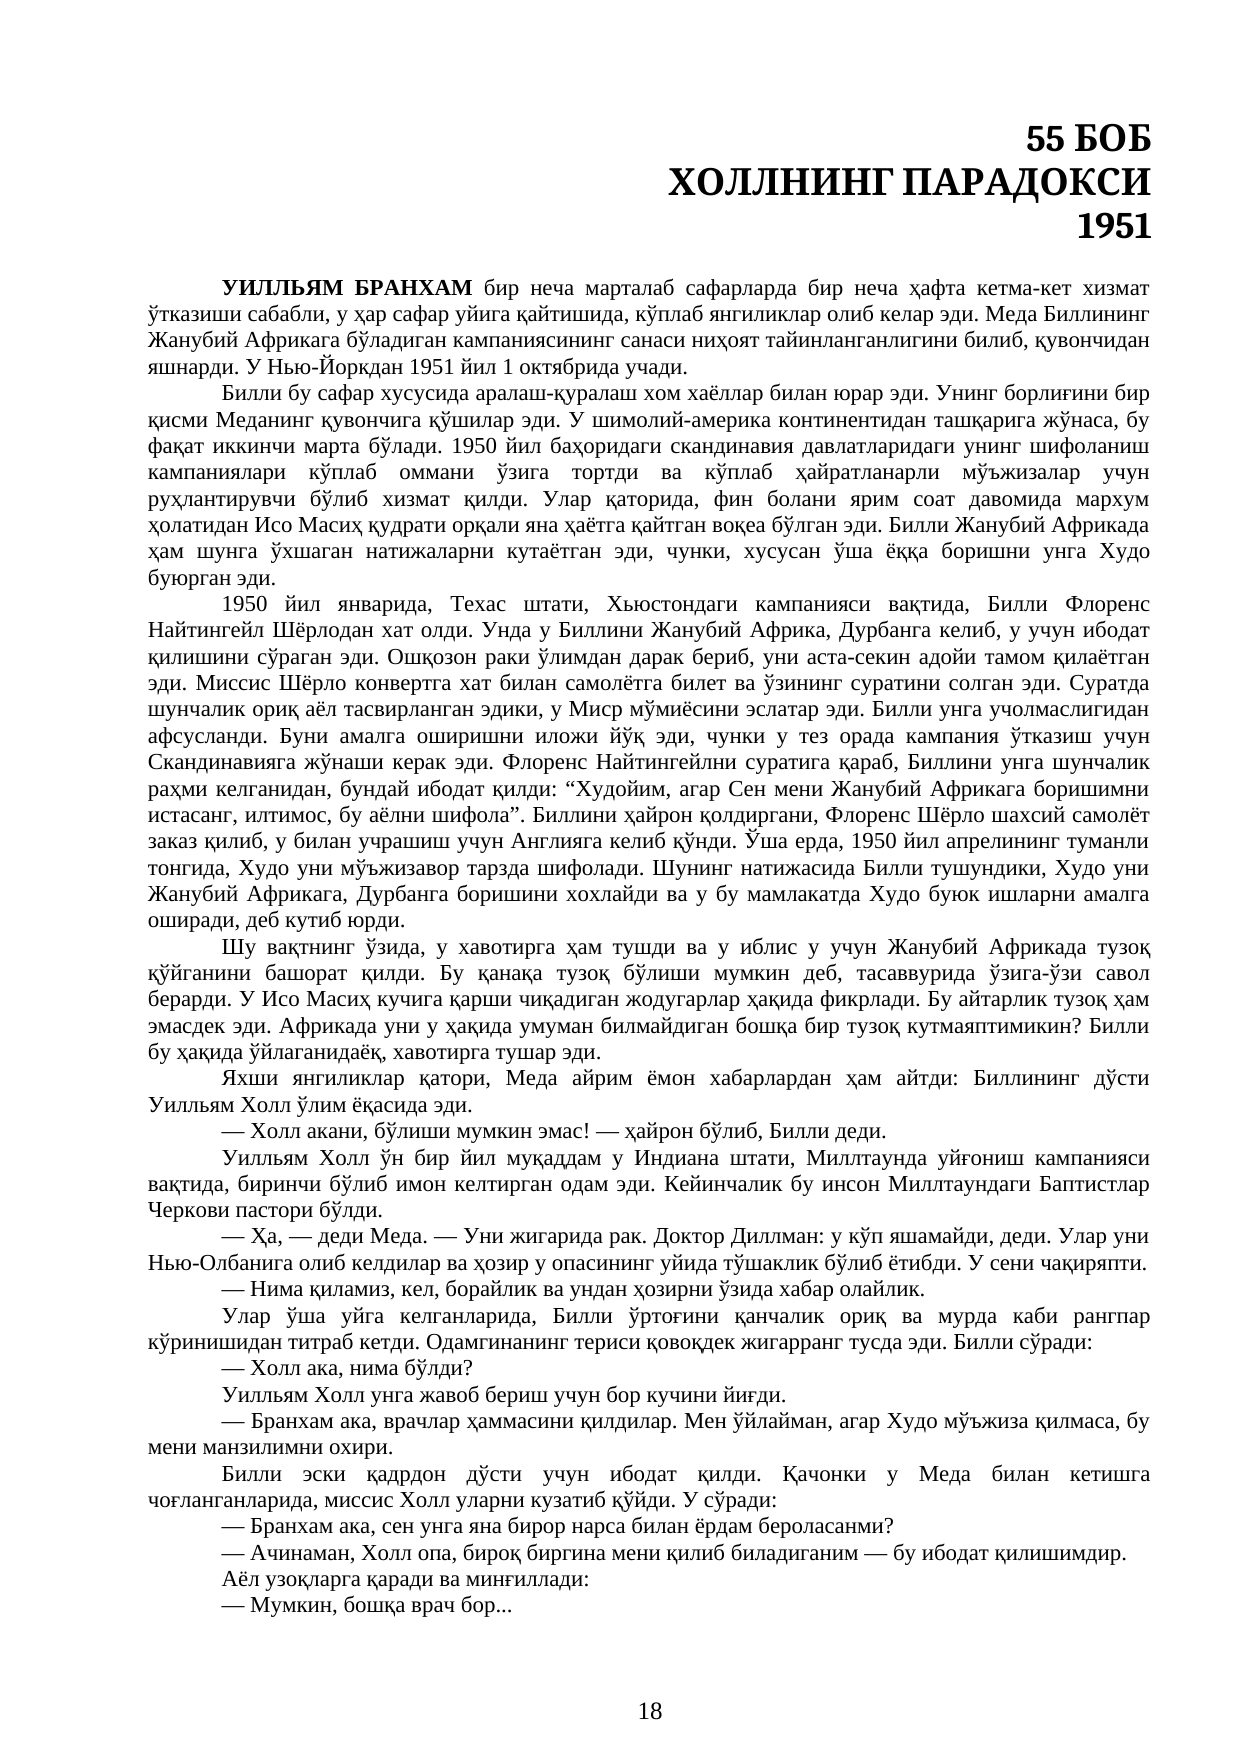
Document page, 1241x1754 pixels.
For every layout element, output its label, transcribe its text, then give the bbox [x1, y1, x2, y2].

text ХОЛЛНИНГ ПАРАДОКСИ [148, 161, 1152, 204]
text — Ачинаман, Холл опа, бироқ биргина мени қилиб биладиганим — бу ибодат қилишимдир. [148, 1539, 1152, 1565]
text Яхши янгиликлар қатори, Меда айрим ёмон хабарлардан ҳам айтди: Биллининг дўсти Уилльям Холл ўлим ёқасида эди. [148, 1064, 1152, 1117]
text — Бранхам ака, сен унга яна бирор нарса билан ёрдам бероласанми? [148, 1512, 1152, 1539]
text Уилльям Холл унга жавоб бериш учун бор кучини йиғди. [148, 1381, 1152, 1407]
text — Нима қиламиз, кел, борайлик ва ундан ҳозирни ўзида хабар олайлик. [148, 1275, 1152, 1302]
text — Холл ака, нима бўлди? [148, 1354, 1152, 1381]
text — Бранхам ака, врачлар ҳаммасини қилдилар. Мен ўйлайман, агар Худо мўъжиза қилмаса, бу мени манзилимни охири. [148, 1407, 1152, 1460]
text 1950 йил январида, Техас штати, Хьюстондаги кампанияси вақтида, Билли Флоренс Найтингейл Шёрлодан хат олди. Унда у Биллини Жанубий Африка, Дурбанга келиб, у учун ибодат қилишини сўраган эди. Ошқозон раки ўлимдан дарак бериб, уни аста-секин адойи тамом қилаётган эди. Миссис Шёрло конвертга хат билан самолётга билет ва ўзининг суратини солган эди. Суратда шунчалик ориқ аёл тасвирланган эдики, у Миср мўмиёсини эслатар эди. Билли унга учолмаслигидан афсусланди. Буни амалга оширишни иложи йўқ эди, чунки у тез орада кампания ўтказиш учун Скандинавияга жўнаши керак эди. Флоренс Найтингейлни суратига қараб, Биллини унга шунчалик раҳми келганидан, бундай ибодат қилди: “Худойим, агар Сен мени Жанубий Африкага боришимни истасанг, илтимос, бу аёлни шифола”. Биллини ҳайрон қолдиргани, Флоренс Шёрло шахсий самолёт заказ қилиб, у билан учрашиш учун Англияга келиб қўнди. Ўша ерда, 1950 йил апрелининг туманли тонгида, Худо уни мўъжизавор тарзда шифолади. Шунинг натижасида Билли тушундики, Худо уни Жанубий Африкага, Дурбанга боришини хохлайди ва у бу мамлакатда Худо буюк ишларни амалга оширади, деб кутиб юрди. [148, 590, 1152, 933]
text Шу вақтнинг ўзида, у хавотирга ҳам тушди ва у иблис у учун Жанубий Африкада тузоқ қўйганини башорат қилди. Бу қанақа тузоқ бўлиши мумкин деб, тасаввурида ўзига-ўзи савол берарди. У Исо Масиҳ кучига қарши чиқадиган жодугарлар ҳақида фикрлади. Бу айтарлик тузоқ ҳам эмасдек эди. Африкада уни у ҳақида умуман билмайдиган бошқа бир тузоқ кутмаяптимикин? Билли бу ҳақида ўйлаганидаёқ, хавотирга тушар эди. [148, 933, 1152, 1064]
text УИЛЛЬЯМ БРАНХАМ бир неча марталаб сафарларда бир неча ҳафта кетма-кет хизмат ўтказиши сабабли, у ҳар сафар уйига қайтишида, кўплаб янгиликлар олиб келар эди. Меда Биллининг Жанубий Африкага бўладиган кампаниясининг санаси ниҳоят тайинланганлигини билиб, қувончидан яшнарди. У Нью-Йоркдан 1951 йил 1 октябрида учади. [148, 274, 1152, 379]
text 55 БОБ [148, 118, 1152, 161]
text Билли бу сафар хусусида аралаш-қуралаш хом хаёллар билан юрар эди. Унинг борлиғини бир қисми Меданинг қувончига қўшилар эди. У шимолий-америка континентидан ташқарига жўнаса, бу фақат иккинчи марта бўлади. 1950 йил баҳоридаги скандинавия давлатларидаги унинг шифоланиш кампаниялари кўплаб оммани ўзига тортди ва кўплаб ҳайратланарли мўъжизалар учун руҳлантирувчи бўлиб хизмат қилди. Улар қаторида, фин болани ярим соат давомида мархум ҳолатидан Исо Масиҳ қудрати орқали яна ҳаётга қайтган воқеа бўлган эди. Билли Жанубий Африкада ҳам шунга ўхшаган натижаларни кутаётган эди, чунки, хусусан ўша ёққа боришни унга Худо буюрган эди. [148, 379, 1152, 590]
text — Холл акани, бўлиши мумкин эмас! — ҳайрон бўлиб, Билли деди. [148, 1117, 1152, 1143]
text Уилльям Холл ўн бир йил муқаддам у Индиана штати, Миллтаунда уйғониш кампанияси вақтида, биринчи бўлиб имон келтирган одам эди. Кейинчалик бу инсон Миллтаундаги Баптистлар Черкови пастори бўлди. [148, 1143, 1152, 1223]
text 1951 [148, 204, 1152, 247]
text Аёл узоқларга қаради ва минғиллади: [148, 1565, 1152, 1592]
text Улар ўша уйга келганларида, Билли ўртоғини қанчалик ориқ ва мурда каби рангпар кўринишидан титраб кетди. Одамгинанинг териси қовоқдек жигарранг тусда эди. Билли сўради: [148, 1302, 1152, 1354]
text — Ҳа, — деди Меда. — Уни жигарида рак. Доктор Диллман: у кўп яшамайди, деди. Улар уни Нью-Олбанига олиб келдилар ва ҳозир у опасининг уйида тўшаклик бўлиб ётибди. У сени чақиряпти. [148, 1223, 1152, 1275]
text Билли эски қадрдон дўсти учун ибодат қилди. Қачонки у Меда билан кетишга чоғланганларида, миссис Холл уларни кузатиб қўйди. У сўради: [148, 1460, 1152, 1512]
text — Мумкин, бошқа врач бор... [148, 1592, 1152, 1618]
